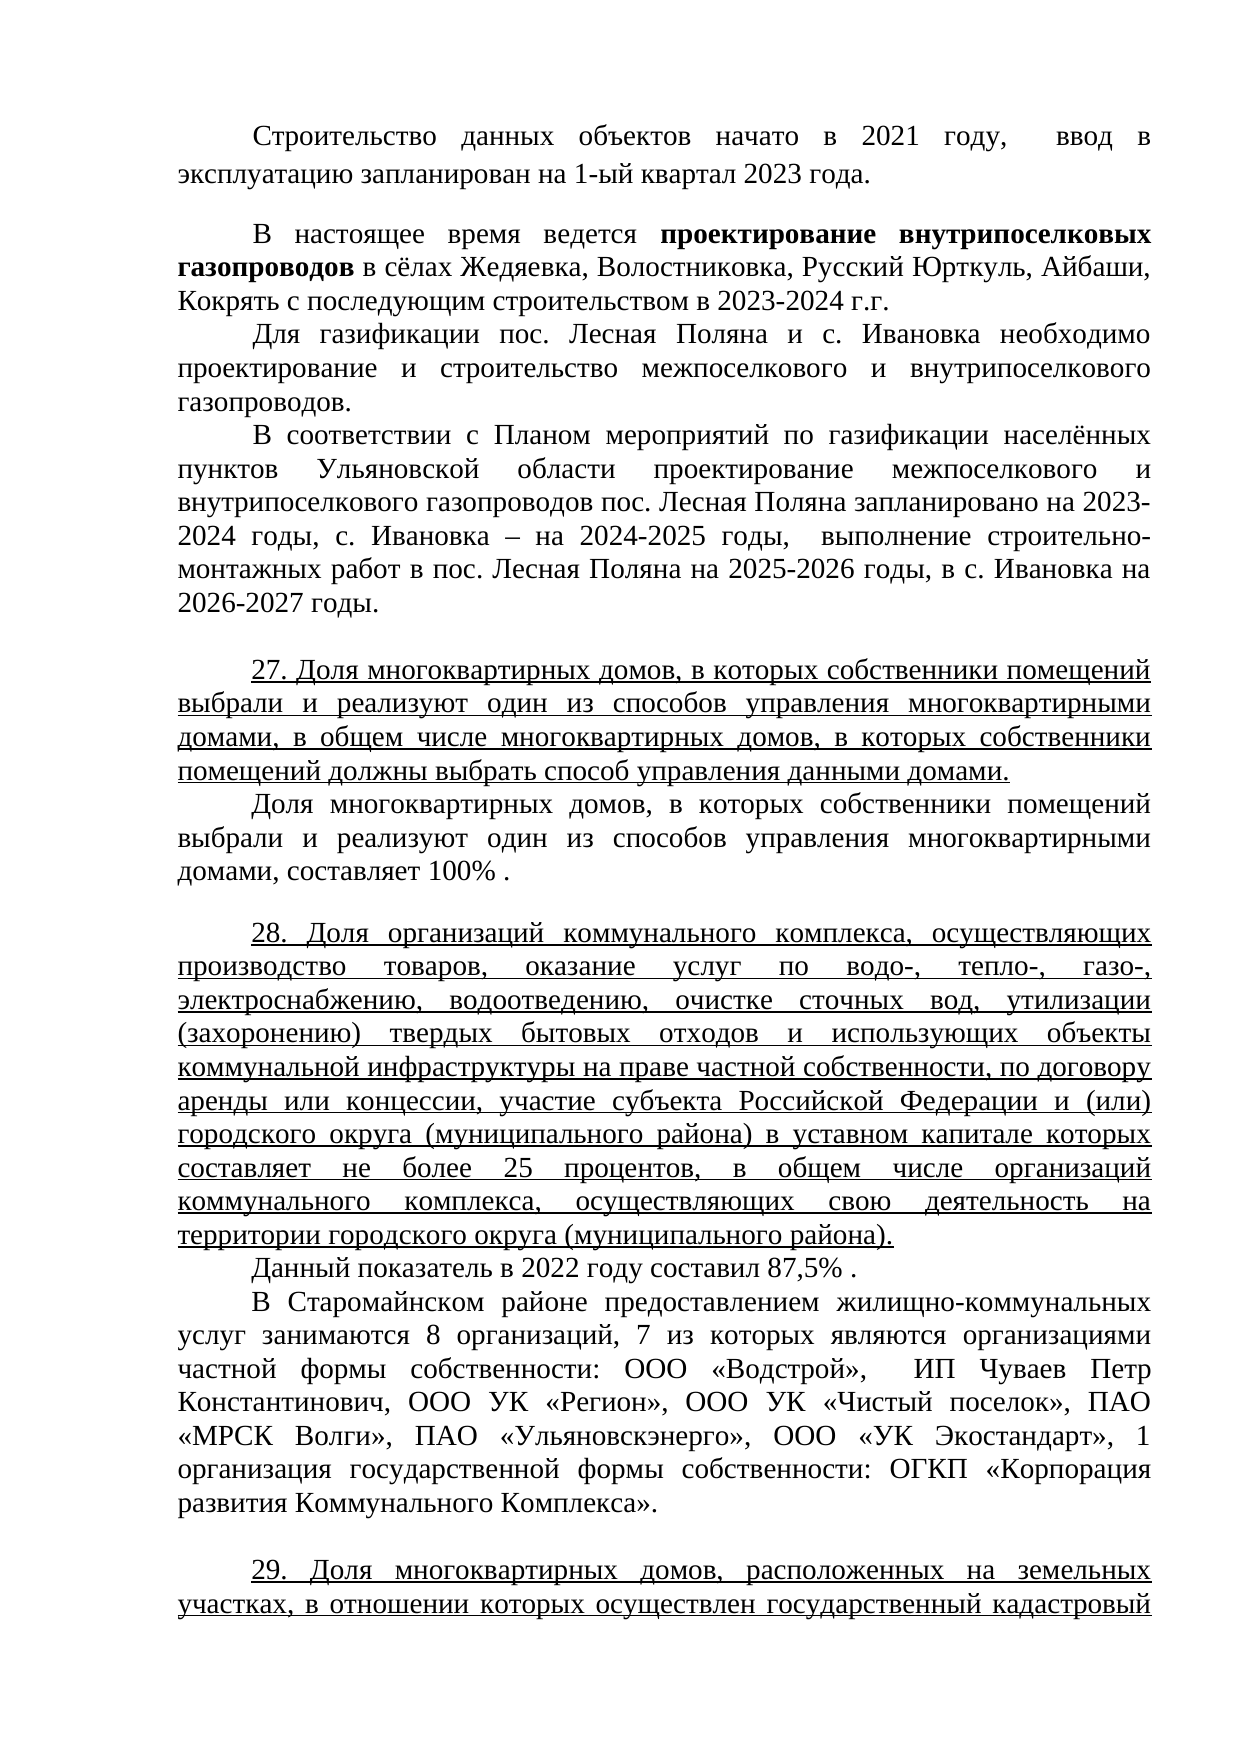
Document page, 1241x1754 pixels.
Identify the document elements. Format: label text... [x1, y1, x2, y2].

text В Старомайнском районе предоставлением жилищно-коммунальных услуг занимаются 8 организаций, 7 из которых являются организациями частной формы собственности: ООО «Водстрой», ИП Чуваев Петр Константинович, ООО УК «Регион», ООО УК «Чистый поселок», ПАО «МРСК Волги», ПАО «Ульяновскэнерго», ООО «УК Экостандарт», 1 организация государственной формы собственности: ОГКП «Корпорация развития Коммунального Комплекса». [177, 1284, 1152, 1519]
text 28. Доля организаций коммунального комплекса, осуществляющих производство товаров, оказание услуг по водо-, тепло-, газо-, электроснабжению, водоотведению, очистке сточных вод, утилизации (захоронению) твердых бытовых отходов и использующих объекты коммунальной инфраструктуры на праве частной собственности, по договору аренды или концессии, участие субъекта Российской Федерации и (или) городского округа (муниципального района) в уставном капитале которых составляет не более 25 процентов, в общем числе организаций коммунального комплекса, осуществляющих свою деятельность на территории городского округа (муниципального района). [177, 915, 1152, 978]
text 27. Доля многоквартирных домов, в которых собственники помещений выбрали и реализуют один из способов управления многоквартирными домами, в общем числе многоквартирных домов, в которых собственники помещений должны выбрать способ управления данными домами. [177, 652, 1152, 715]
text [177, 1552, 1152, 1615]
text Для газификации пос. Лесная Поляна и с. Ивановка необходимо проектирование и строительство межпоселкового и внутрипоселкового газопроводов. [177, 317, 1152, 417]
text В соответствии с Планом мероприятий по газификации населённых пунктов Ульяновской области проектирование межпоселкового и внутрипоселкового газопроводов пос. Лесная Поляна запланировано на 2023-2024 годы, с. Ивановка – на 2024-2025 годы, выполнение строительно-монтажных работ в пос. Лесная Поляна на 2025-2026 годы, в с. Ивановка на 2026-2027 годы. [177, 417, 1152, 618]
text Доля многоквартирных домов, в которых собственники помещений выбрали и реализуют один из способов управления многоквартирными домами, составляет 100% . [177, 786, 1152, 887]
text В настоящее время ведется проектирование внутрипоселковых газопроводов в сёлах Жедяевка, Волостниковка, Русский Юрткуль, Айбаши, Кокрять с последующим строительством в 2023-2024 г.г. [177, 216, 1152, 317]
text Строительство данных объектов начато в 2021 году, ввод в эксплуатацию запланирован на 1-ый квартал 2023 года. [177, 118, 1152, 190]
text Данный показатель в 2022 году составил 87,5% . [177, 1250, 1152, 1284]
text 27. Доля многоквартирных домов, в которых собственники помещений выбрали и реализуют один из способов управления многоквартирными домами, в общем числе многоквартирных домов, в которых собственники помещений должны выбрать способ управления данными домами. [177, 750, 1152, 786]
text 27. Доля многоквартирных домов, в которых собственники помещений выбрали и реализуют один из способов управления многоквартирными домами, в общем числе многоквартирных домов, в которых собственники помещений должны выбрать способ управления данными домами. [177, 716, 1152, 748]
